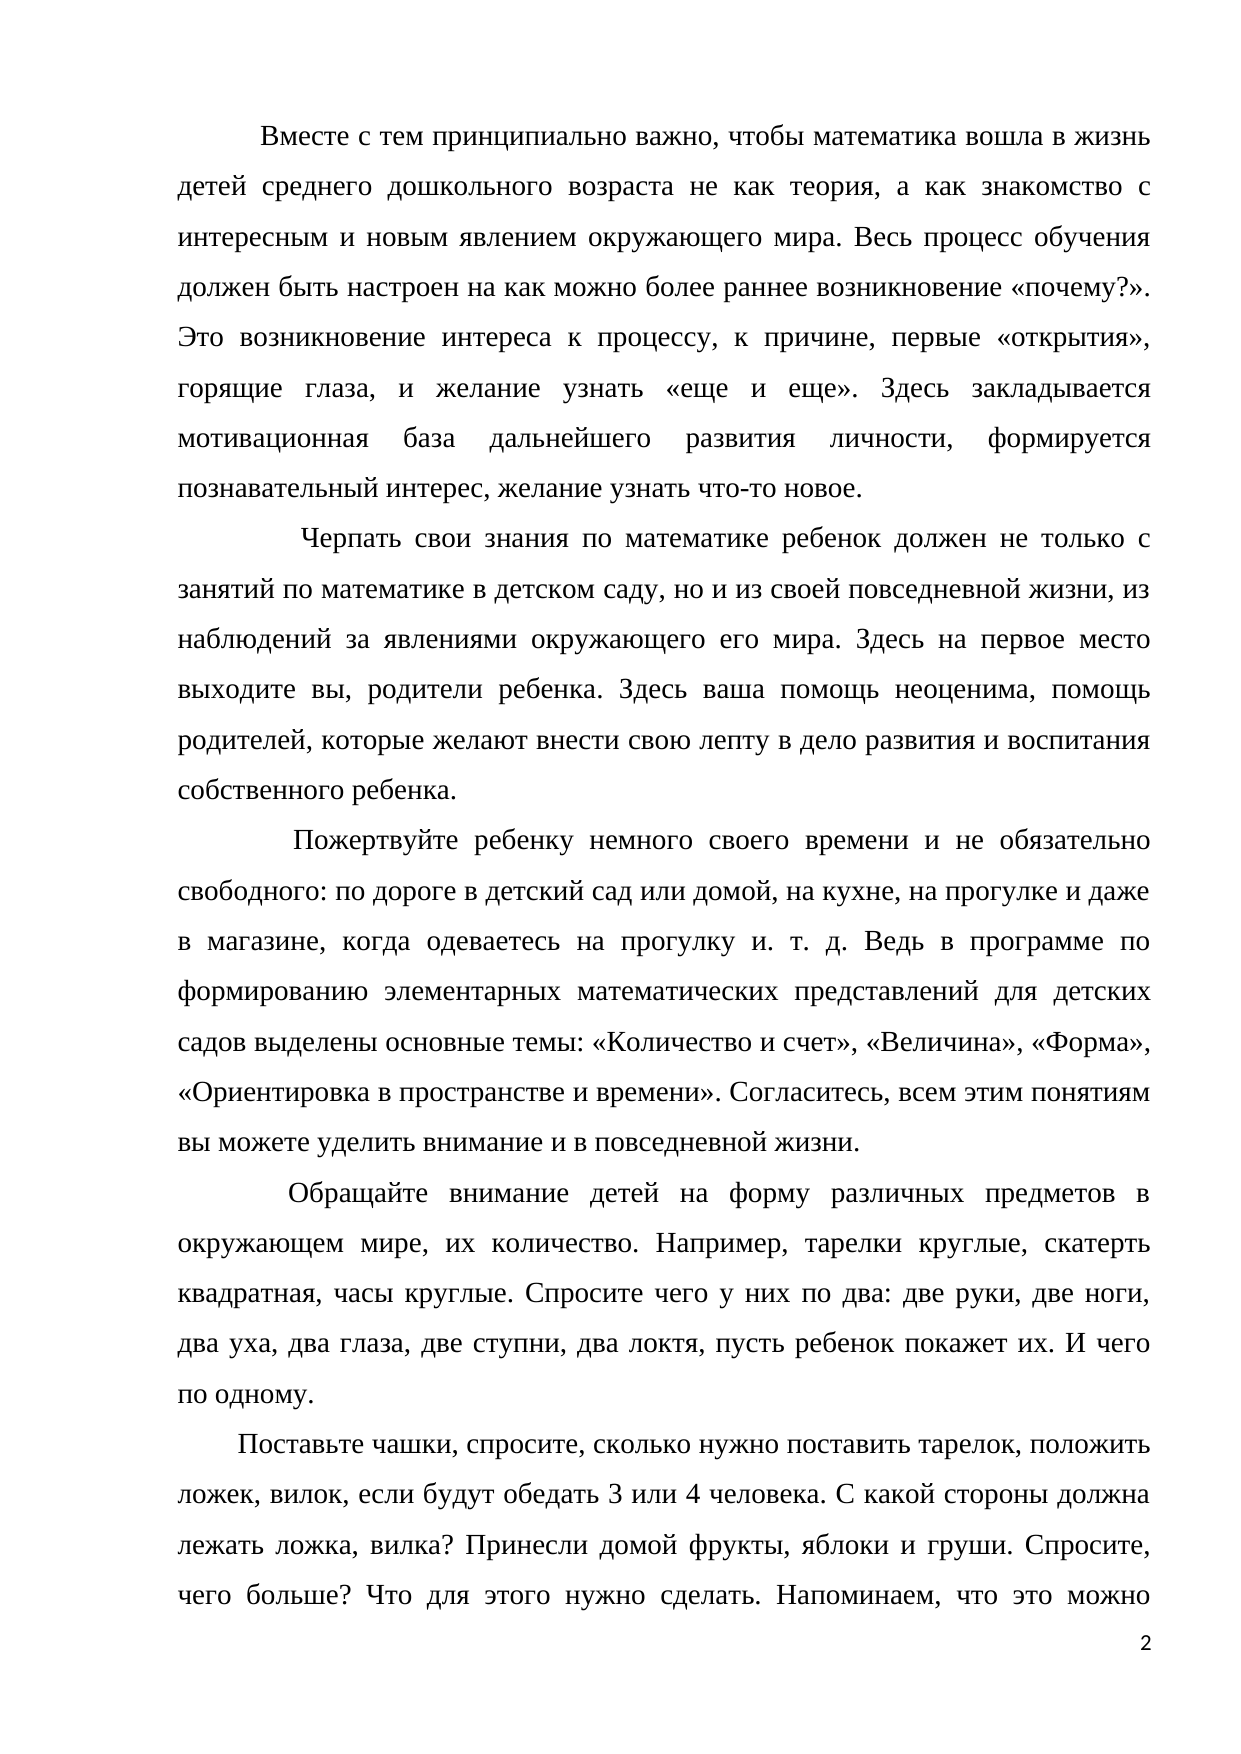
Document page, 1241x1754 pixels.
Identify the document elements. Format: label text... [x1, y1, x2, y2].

text Пожертвуйте ребенку немного своего времени и не обязательно свободного: по дороге в детский сад или домой, на кухне, на прогулке и даже в магазине, когда одеваетесь на прогулку и. т. д. Ведь в программе по формированию элементарных математических представлений для детских садов выделены основные темы: «Количество и счет», «Величина», «Форма», «Ориентировка в пространстве и времени». Согласитесь, всем этим понятиям вы можете уделить внимание и в повседневной жизни. [177, 822, 1152, 1158]
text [177, 1426, 1152, 1611]
text Обращайте внимание детей на форму различных предметов в окружающем мире, их количество. Например, тарелки круглые, скатерть квадратная, часы круглые. Спросите чего у них по два: две руки, две ноги, два уха, два глаза, две ступни, два локтя, пусть ребенок покажет их. И чего по одному. [177, 1175, 1152, 1409]
text Черпать свои знания по математике ребенок должен не только с занятий по математике в детском саду, но и из своей повседневной жизни, из наблюдений за явлениями окружающего его мира. Здесь на первое место выходите вы, родители ребенка. Здесь ваша помощь неоценима, помощь родителей, которые желают внести свою лепту в дело развития и воспитания собственного ребенка. [177, 521, 1152, 806]
text Вместе с тем принципиально важно, чтобы математика вошла в жизнь детей среднего дошкольного возраста не как теория, а как знакомство с интересным и новым явлением окружающего мира. Весь процесс обучения должен быть настроен на как можно более раннее возникновение «почему?». Это возникновение интереса к процессу, к причине, первые «открытия», горящие глаза, и желание узнать «еще и еще». Здесь закладывается мотивационная база дальнейшего развития личности, формируется познавательный интерес, желание узнать что-то новое. [177, 118, 1152, 504]
